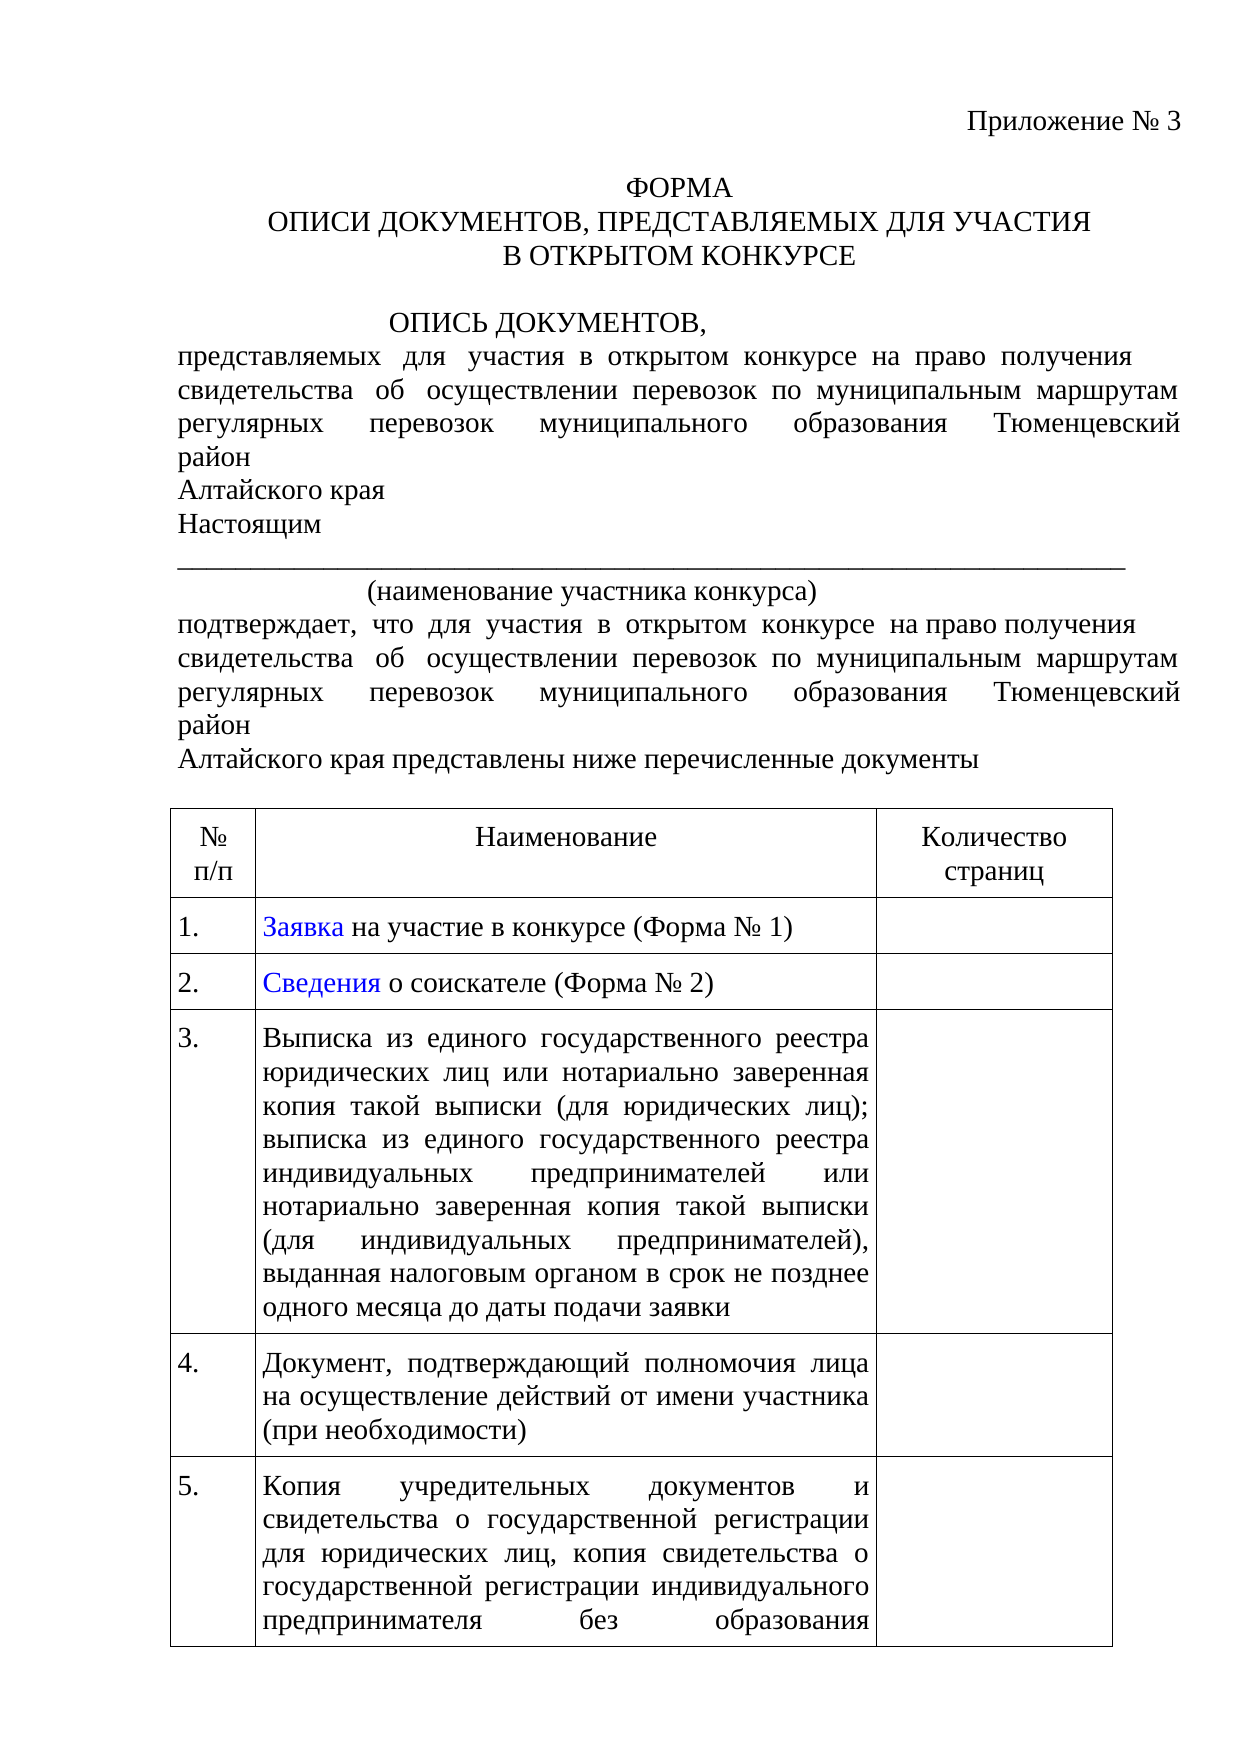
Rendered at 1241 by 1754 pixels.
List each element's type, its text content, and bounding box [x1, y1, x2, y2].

table_cell 4. [171, 1334, 255, 1456]
text свидетельства об осуществлении перевозок по муниципальным маршрутам [177, 372, 1181, 405]
text Алтайского края представлены ниже перечисленные документы [177, 741, 1181, 774]
table_cell [877, 898, 1112, 953]
text регулярных перевозок муниципального образования Тюменцевский район [177, 674, 1181, 741]
text свидетельства об осуществлении перевозок по муниципальным маршрутам [177, 640, 1181, 674]
text ОПИСИ ДОКУМЕНТОВ, ПРЕДСТАВЛЯЕМЫХ ДЛЯ УЧАСТИЯ [177, 204, 1181, 238]
table_cell Документ, подтверждающий полномочия лица на осуществление действий от имени участника (при необходимости) [256, 1334, 876, 1456]
text регулярных перевозок муниципального образования Тюменцевский район [177, 405, 1181, 472]
table_cell Выписка из единого государственного реестра юридических лиц или нотариально заверенная копия такой выписки (для юридических лиц); выписка из единого государственного реестра индивидуальных предпринимателей или нотариально заверенная копия такой выписки (для индивидуальных предпринимателей), выданная налоговым органом в срок не позднее одного месяца до даты подачи заявки [256, 1010, 876, 1333]
text ФОРМА [177, 171, 1181, 204]
table_header Наименование [256, 809, 876, 897]
table_cell [877, 1334, 1112, 1456]
text Алтайского края [177, 472, 1181, 506]
text подтверждает, что для участия в открытом конкурсе на право получения [177, 607, 1181, 640]
table_cell 1. [171, 898, 255, 953]
text (наименование участника конкурса) [177, 573, 1181, 607]
table_cell Заявка на участие в конкурсе (Форма № 1) [256, 898, 876, 953]
table_cell [877, 954, 1112, 1009]
text ОПИСЬ ДОКУМЕНТОВ, [177, 305, 1181, 338]
table_header № п/п [171, 809, 255, 897]
table_header Количество страниц [877, 809, 1112, 897]
table_cell 5. [171, 1457, 255, 1646]
text Настоящим _________________________________________________________________ [177, 506, 1181, 573]
table_cell [877, 1010, 1112, 1333]
table_cell 3. [171, 1010, 255, 1333]
table_cell Сведения о соискателе (Форма № 2) [256, 954, 876, 1009]
text представляемых для участия в открытом конкурсе на право получения [177, 338, 1181, 372]
table_cell 2. [171, 954, 255, 1009]
table_cell [877, 1457, 1112, 1646]
text Приложение № 3 [177, 103, 1181, 137]
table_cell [256, 1457, 876, 1646]
text В ОТКРЫТОМ КОНКУРСЕ [177, 238, 1181, 271]
